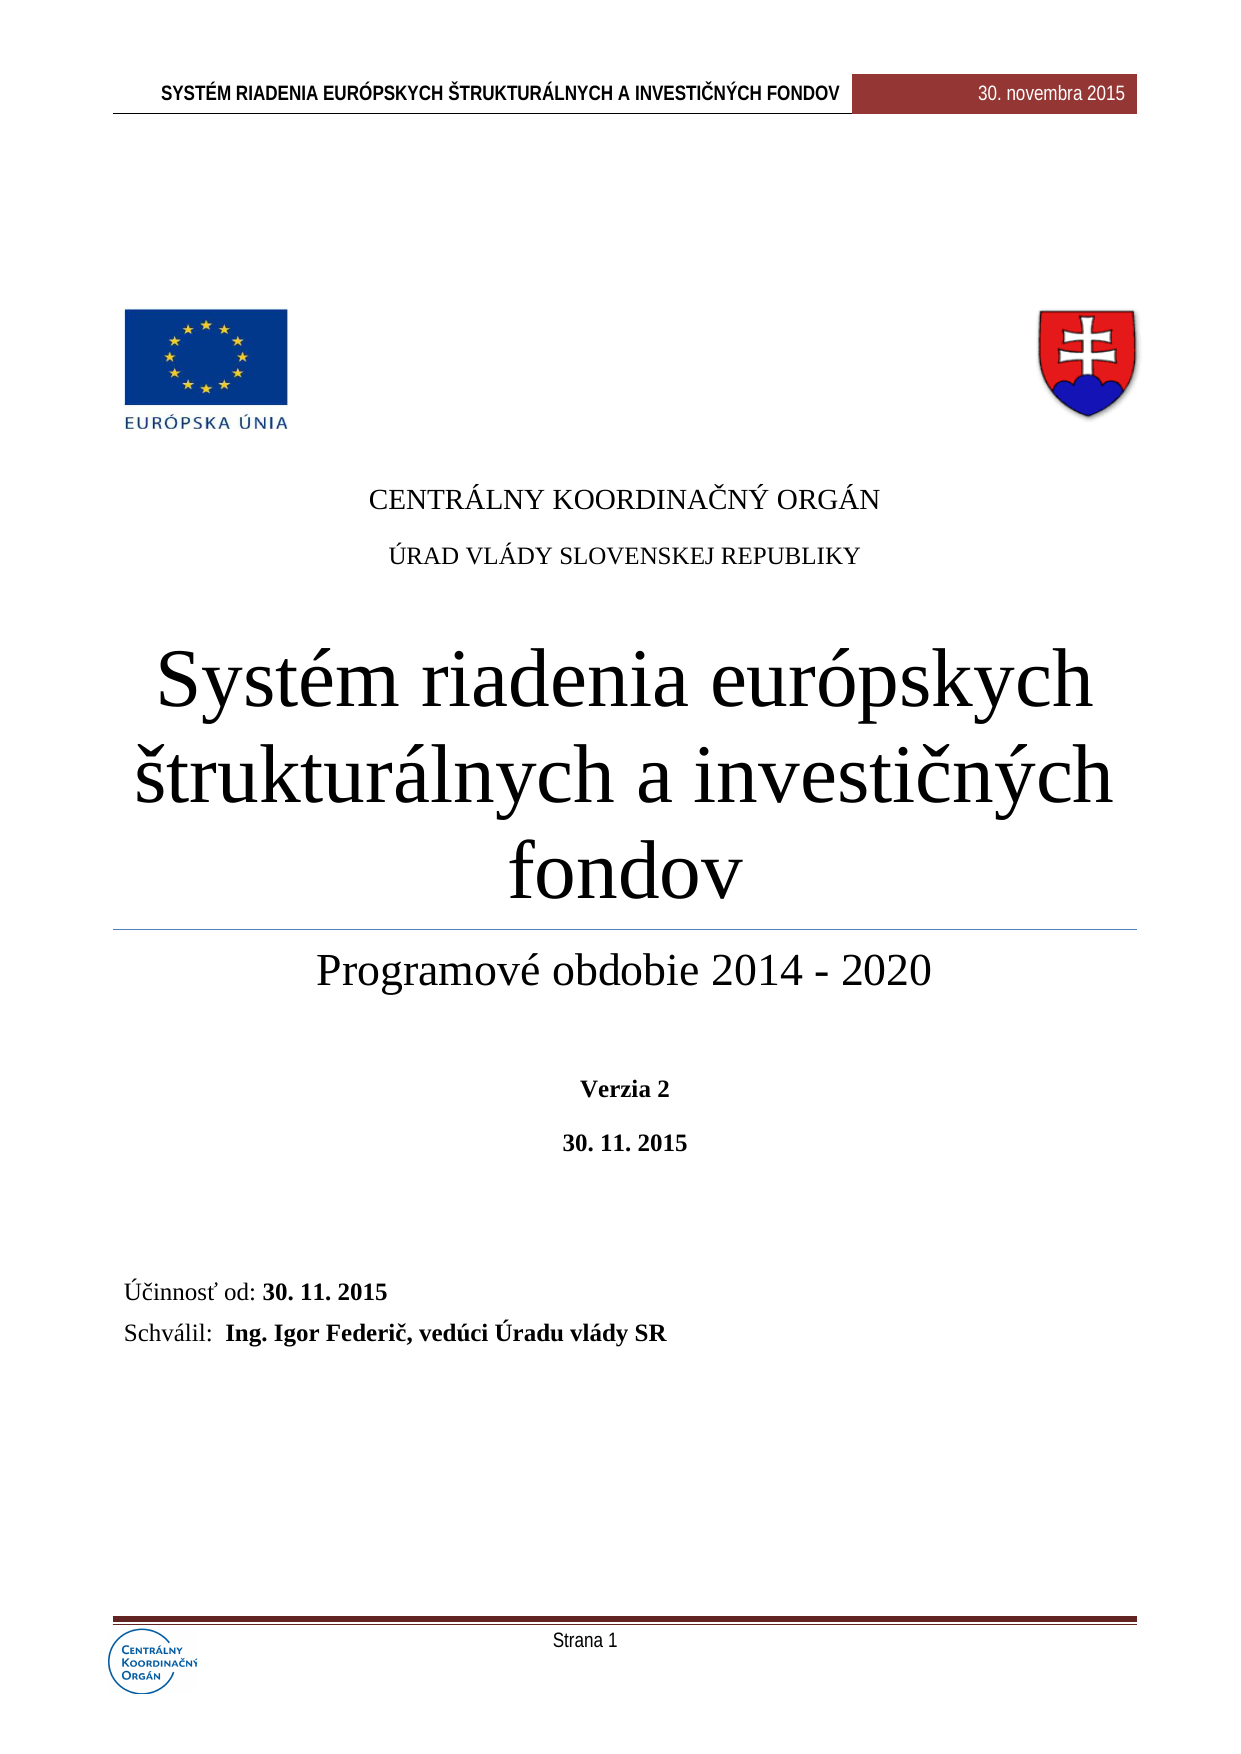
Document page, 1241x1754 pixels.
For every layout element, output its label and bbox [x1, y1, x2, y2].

picture [106, 1627, 198, 1693]
